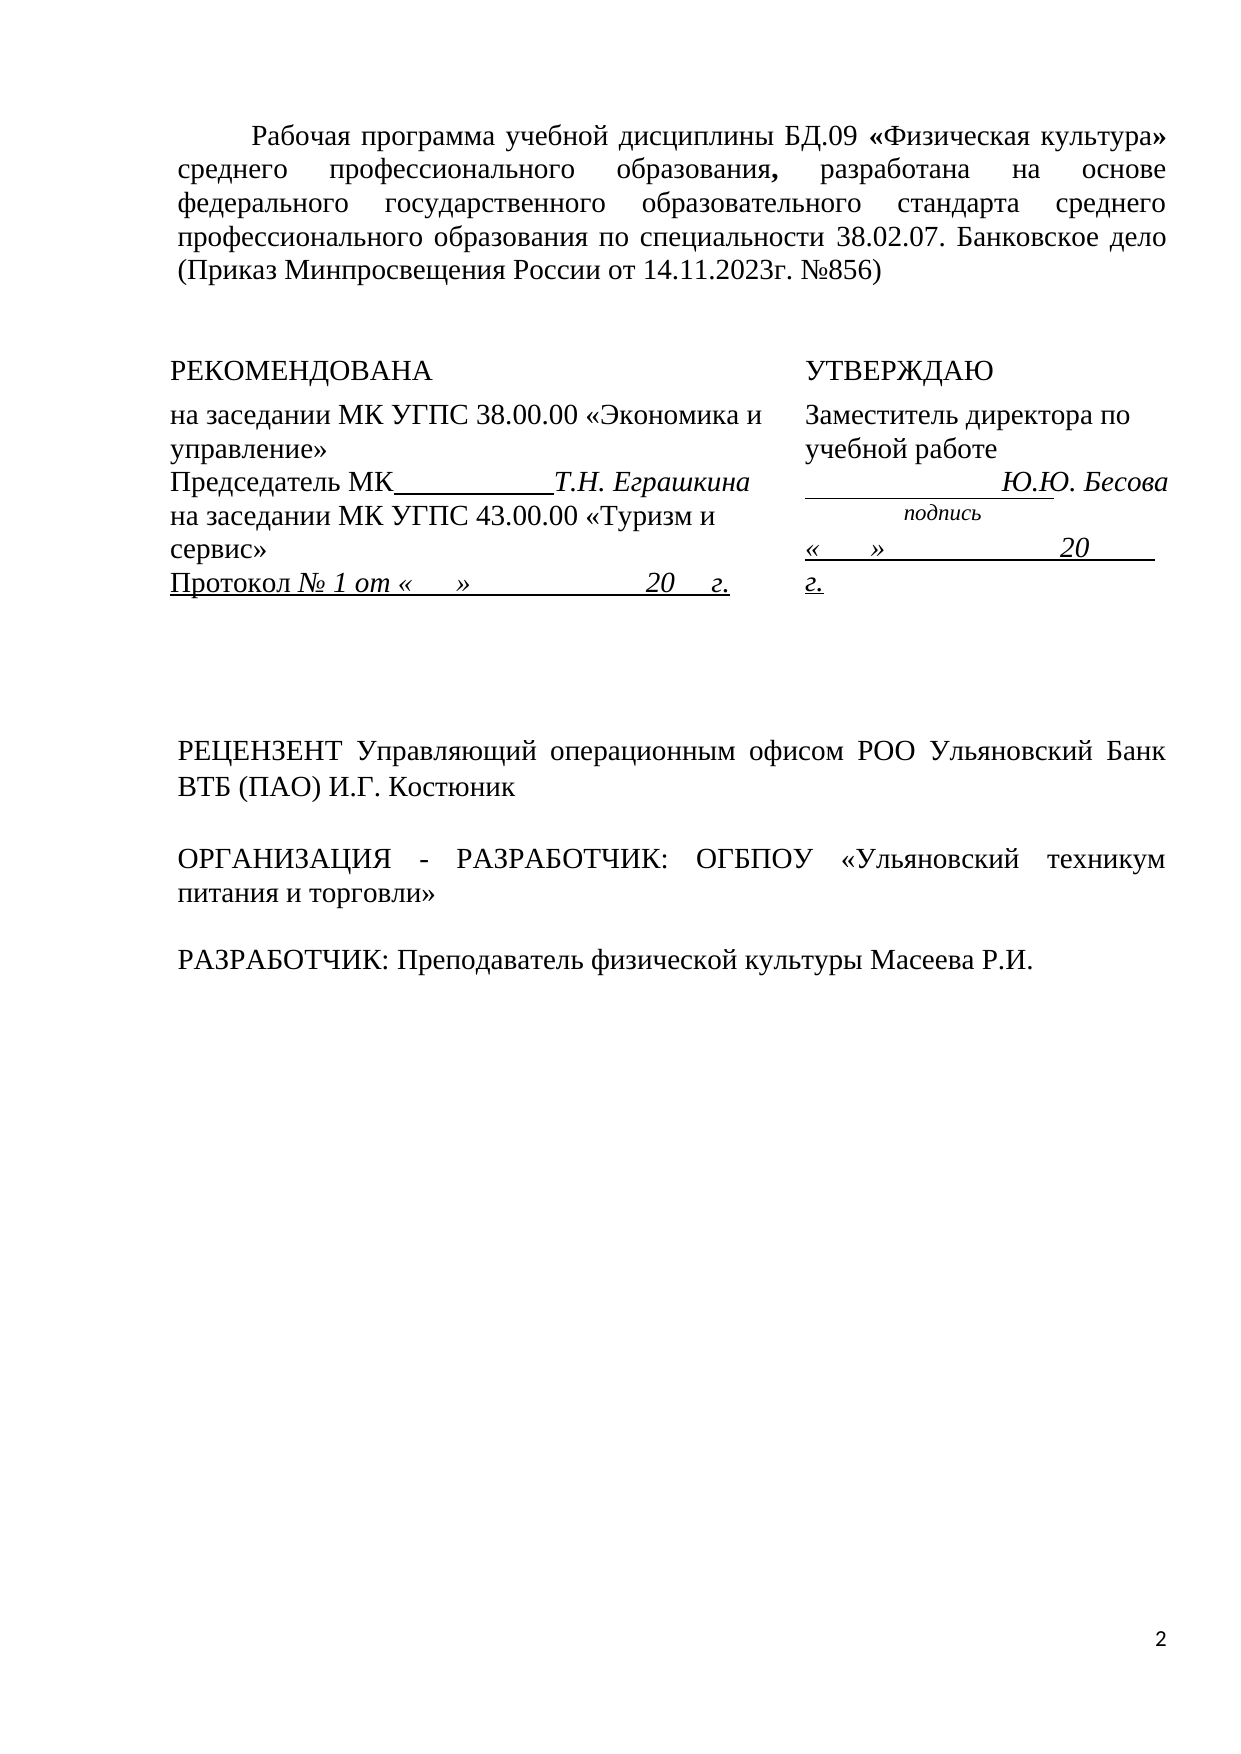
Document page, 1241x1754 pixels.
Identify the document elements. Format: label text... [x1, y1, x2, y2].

table_header РЕКОМЕНДОВАНА [159, 353, 793, 397]
table_cell на заседании МК УГПС 38.00.00 «Экономика и управление» Председатель МК Т.Н. Еграшкина на заседании МК УГПС 43.00.00 «Туризм и сервис» Протокол № 1 от « » 20 г. [159, 397, 793, 598]
table_cell Заместитель директора по учебной работе Ю.Ю. Бесова « » 20 г. [794, 397, 1185, 598]
text Рабочая программа учебной дисциплины БД.09 «Физическая культура» среднего профессионального образования, разработана на основе федерального государственного образовательного стандарта среднего профессионального образования по специальности 38.02.07. Банковское дело (Приказ Минпросвещения России от 14.11.2023г. №856) [177, 118, 1167, 286]
text РЕЦЕНЗЕНТ Управляющий операционным офисом РОО Ульяновский Банк ВТБ (ПАО) И.Г. Костюник [177, 733, 1167, 802]
text РАЗРАБОТЧИК: Преподаватель физической культуры Масеева Р.И. [177, 942, 1167, 975]
table_header УТВЕРЖДАЮ [794, 353, 1185, 397]
text ОРГАНИЗАЦИЯ - РАЗРАБОТЧИК: ОГБПОУ «Ульяновский техникум питания и торговли» [177, 841, 1167, 908]
